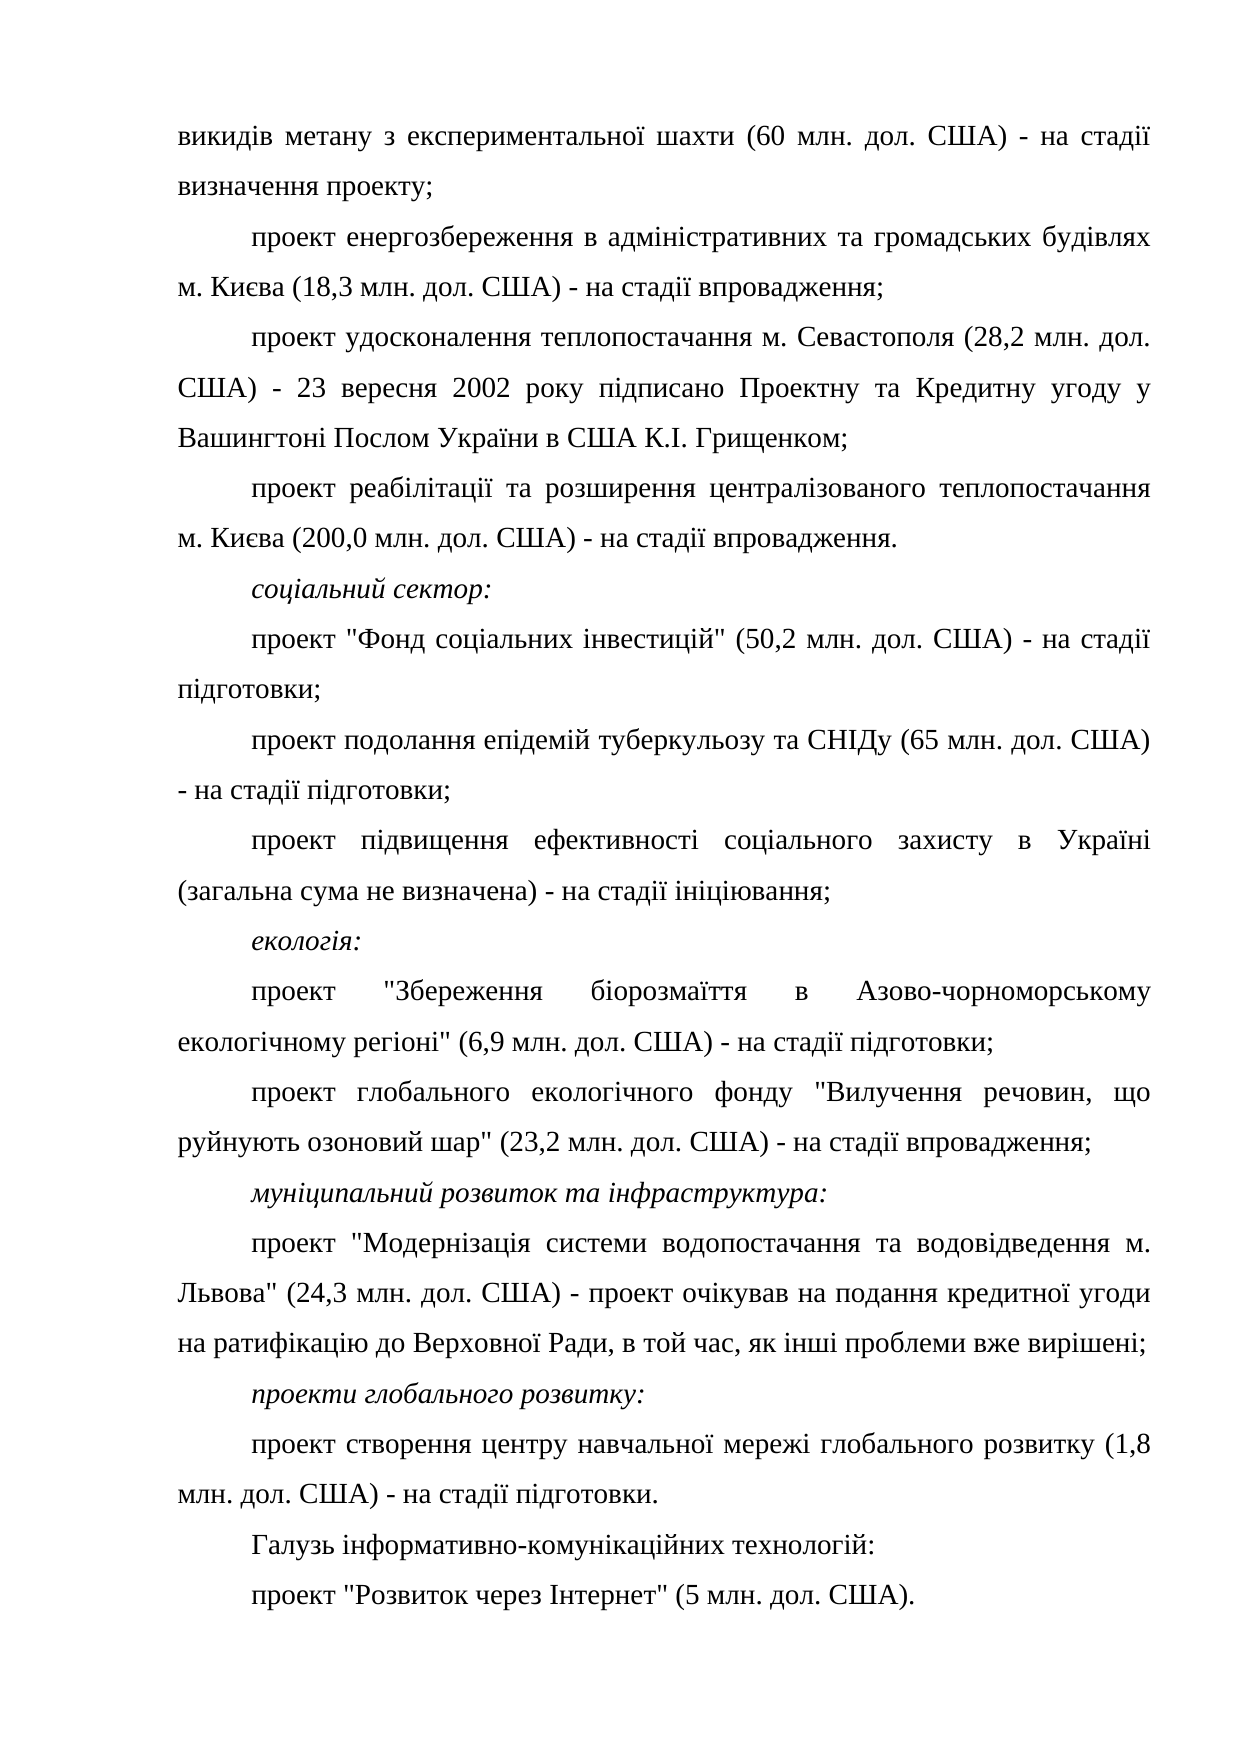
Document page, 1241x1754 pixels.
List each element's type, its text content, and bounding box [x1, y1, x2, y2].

text проект подолання епідемій туберкульозу та СНІДу (65 млн. дол. США) - на стадії підготовки; [177, 722, 1152, 806]
text проект "Збереження біорозмаїття в Азово-чорноморському екологічному регіоні" (6,9 млн. дол. США) - на стадії підготовки; [177, 973, 1152, 1057]
text проект "Фонд соціальних інвестицій" (50,2 млн. дол. США) - на стадії підготовки; [177, 621, 1152, 705]
text проект реабілітації та розширення централізованого теплопостачання м. Києва (200,0 млн. дол. США) - на стадії впровадження. [177, 470, 1152, 554]
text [177, 118, 1152, 202]
text Галузь інформативно-комунікаційних технологій: [177, 1527, 1152, 1560]
text проект удосконалення теплопостачання м. Севастополя (28,2 млн. дол. США) - 23 вересня 2002 року підписано Проектну та Кредитну угоду у Вашингтоні Послом України в США К.І. Грищенком; [177, 319, 1152, 453]
text проект енергозбереження в адміністративних та громадських будівлях м. Києва (18,3 млн. дол. США) - на стадії впровадження; [177, 219, 1152, 303]
text соціальний сектор: [177, 571, 1152, 604]
text проект підвищення ефективності соціального захисту в Україні (загальна сума не визначена) - на стадії ініціювання; [177, 822, 1152, 906]
text проект глобального екологічного фонду "Вилучення речовин, що руйнують озоновий шар" (23,2 млн. дол. США) - на стадії впровадження; [177, 1074, 1152, 1158]
text проекти глобального розвитку: [177, 1376, 1152, 1409]
text проект "Модернізація системи водопостачання та водовідведення м. Львова" (24,3 млн. дол. США) - проект очікував на подання кредитної угоди на ратифікацію до Верховної Ради, в той час, як інші проблеми вже вирішені; [177, 1225, 1152, 1359]
text проект "Розвиток через Інтернет" (5 млн. дол. США). [177, 1577, 1152, 1611]
text муніципальний розвиток та інфраструктура: [177, 1175, 1152, 1208]
text проект створення центру навчальної мережі глобального розвитку (1,8 млн. дол. США) - на стадії підготовки. [177, 1426, 1152, 1510]
text екологія: [177, 923, 1152, 957]
